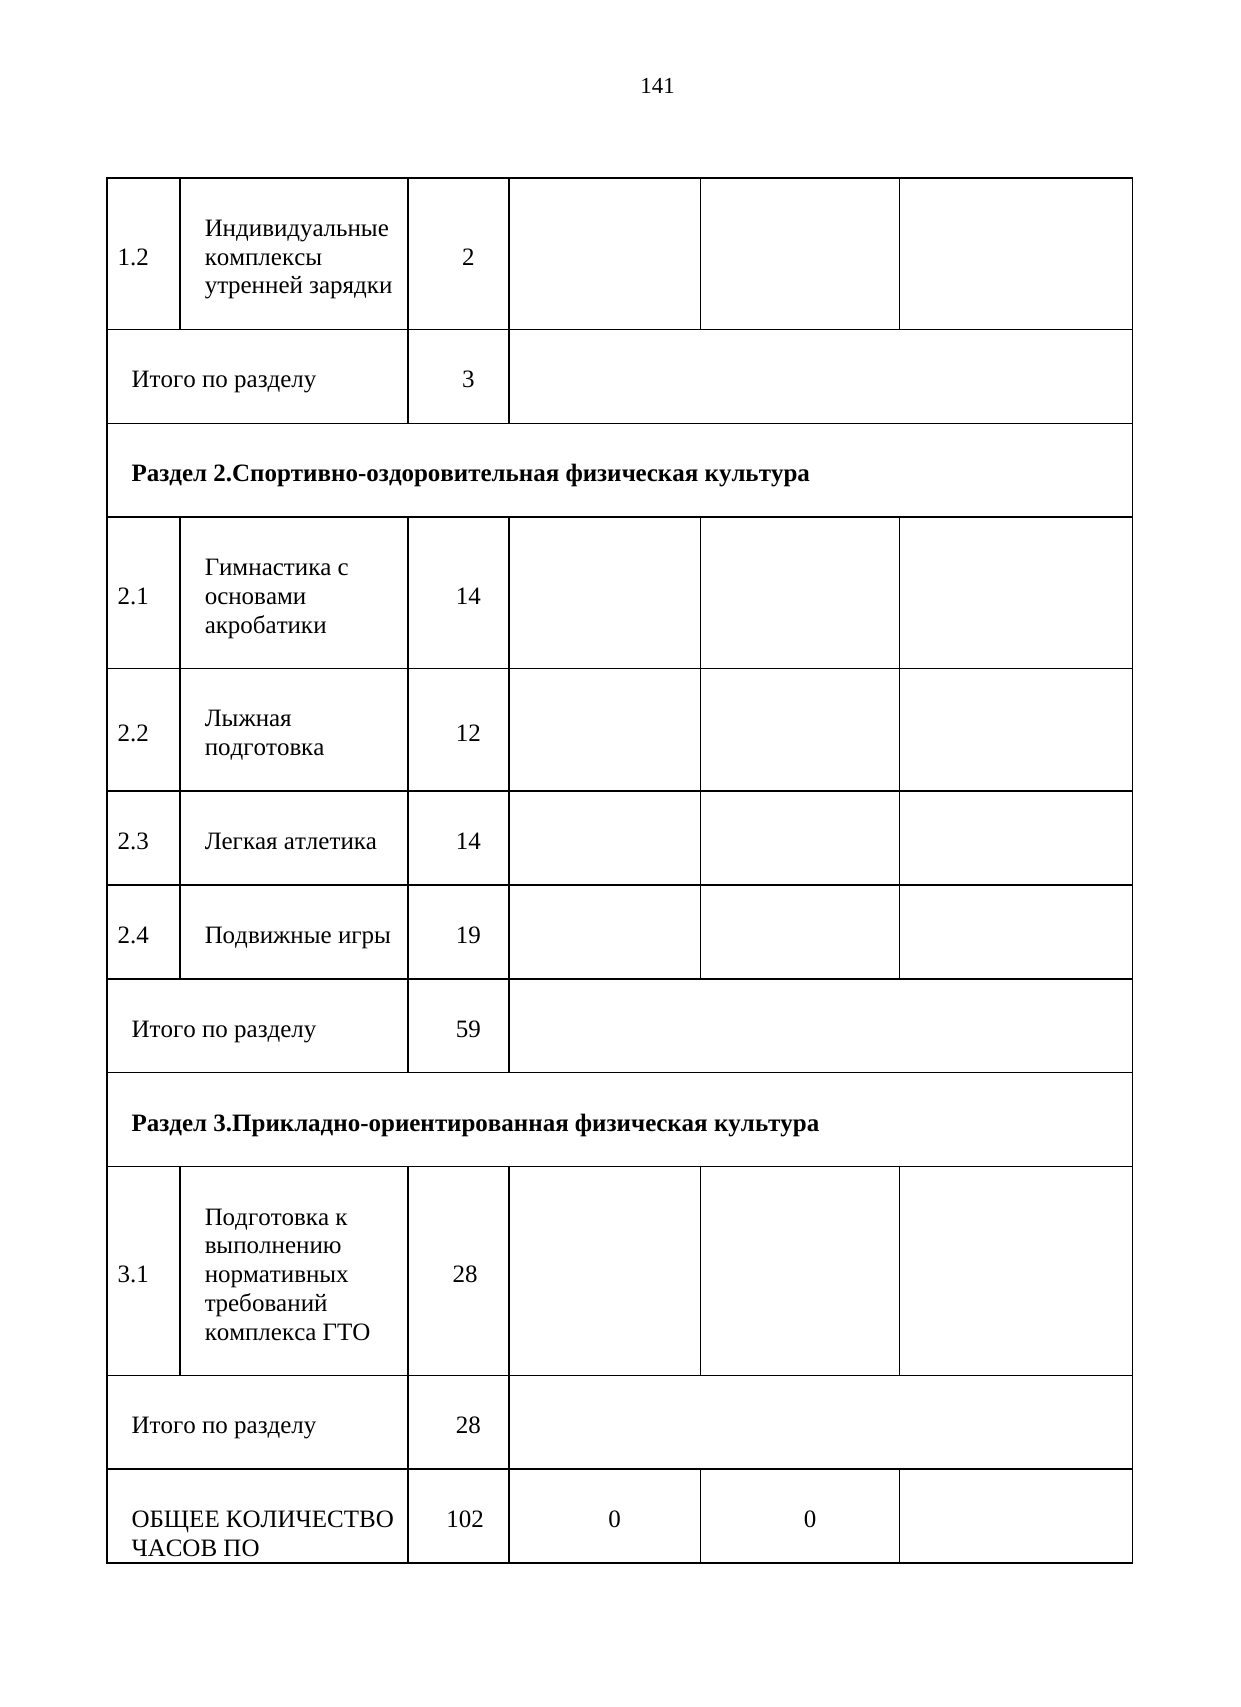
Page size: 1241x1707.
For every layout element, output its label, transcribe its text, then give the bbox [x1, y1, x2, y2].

table_cell [900, 1470, 1132, 1562]
table_cell 28 [409, 1167, 508, 1374]
table_cell Подготовка к выполнению нормативных требований комплекса ГТО [181, 1167, 407, 1374]
table_cell 59 [409, 980, 508, 1072]
table_cell [510, 1167, 700, 1374]
table_cell [701, 669, 899, 790]
table_cell [510, 179, 700, 328]
table_cell Итого по разделу [108, 330, 407, 422]
table_cell Итого по разделу [108, 980, 407, 1072]
table_cell [510, 886, 700, 978]
table_cell [701, 886, 899, 978]
table_cell Лыжная подготовка [181, 669, 407, 790]
table_cell [510, 1376, 1132, 1468]
table_cell 0 [510, 1470, 700, 1562]
table_cell [510, 518, 700, 668]
table_cell 1.2 [108, 179, 179, 328]
table_cell [900, 669, 1132, 790]
table_cell 0 [701, 1470, 899, 1562]
table_cell [701, 1167, 899, 1374]
table_cell [510, 669, 700, 790]
table_cell 3 [409, 330, 508, 422]
table_cell [510, 980, 1132, 1072]
table_cell Легкая атлетика [181, 792, 407, 884]
table_cell Итого по разделу [108, 1376, 407, 1468]
table_cell [900, 792, 1132, 884]
table_cell 14 [409, 518, 508, 668]
table_cell 2.2 [108, 669, 179, 790]
table_cell 14 [409, 792, 508, 884]
table_cell 2.1 [108, 518, 179, 668]
table_cell [900, 518, 1132, 668]
table_cell 2 [409, 179, 508, 328]
table_cell [701, 179, 899, 328]
table_cell Подвижные игры [181, 886, 407, 978]
table_cell [701, 518, 899, 668]
table_cell Индивидуальные комплексы утренней зарядки [181, 179, 407, 328]
table_cell 2.3 [108, 792, 179, 884]
table_cell 28 [409, 1376, 508, 1468]
table_cell 102 [409, 1470, 508, 1562]
table_cell 2.4 [108, 886, 179, 978]
table_cell Раздел 3.Прикладно-ориентированная физическая культура [108, 1073, 1132, 1166]
table_cell 19 [409, 886, 508, 978]
table_cell [900, 886, 1132, 978]
table_cell Гимнастика с основами акробатики [181, 518, 407, 668]
table_cell 12 [409, 669, 508, 790]
table_cell [900, 179, 1132, 328]
table_cell [701, 792, 899, 884]
table_cell [900, 1167, 1132, 1374]
table_cell Раздел 2.Спортивно-оздоровительная физическая культура [108, 424, 1132, 516]
table_cell [510, 792, 700, 884]
table_cell 3.1 [108, 1167, 179, 1374]
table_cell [108, 1470, 407, 1562]
table_cell [510, 330, 1132, 422]
